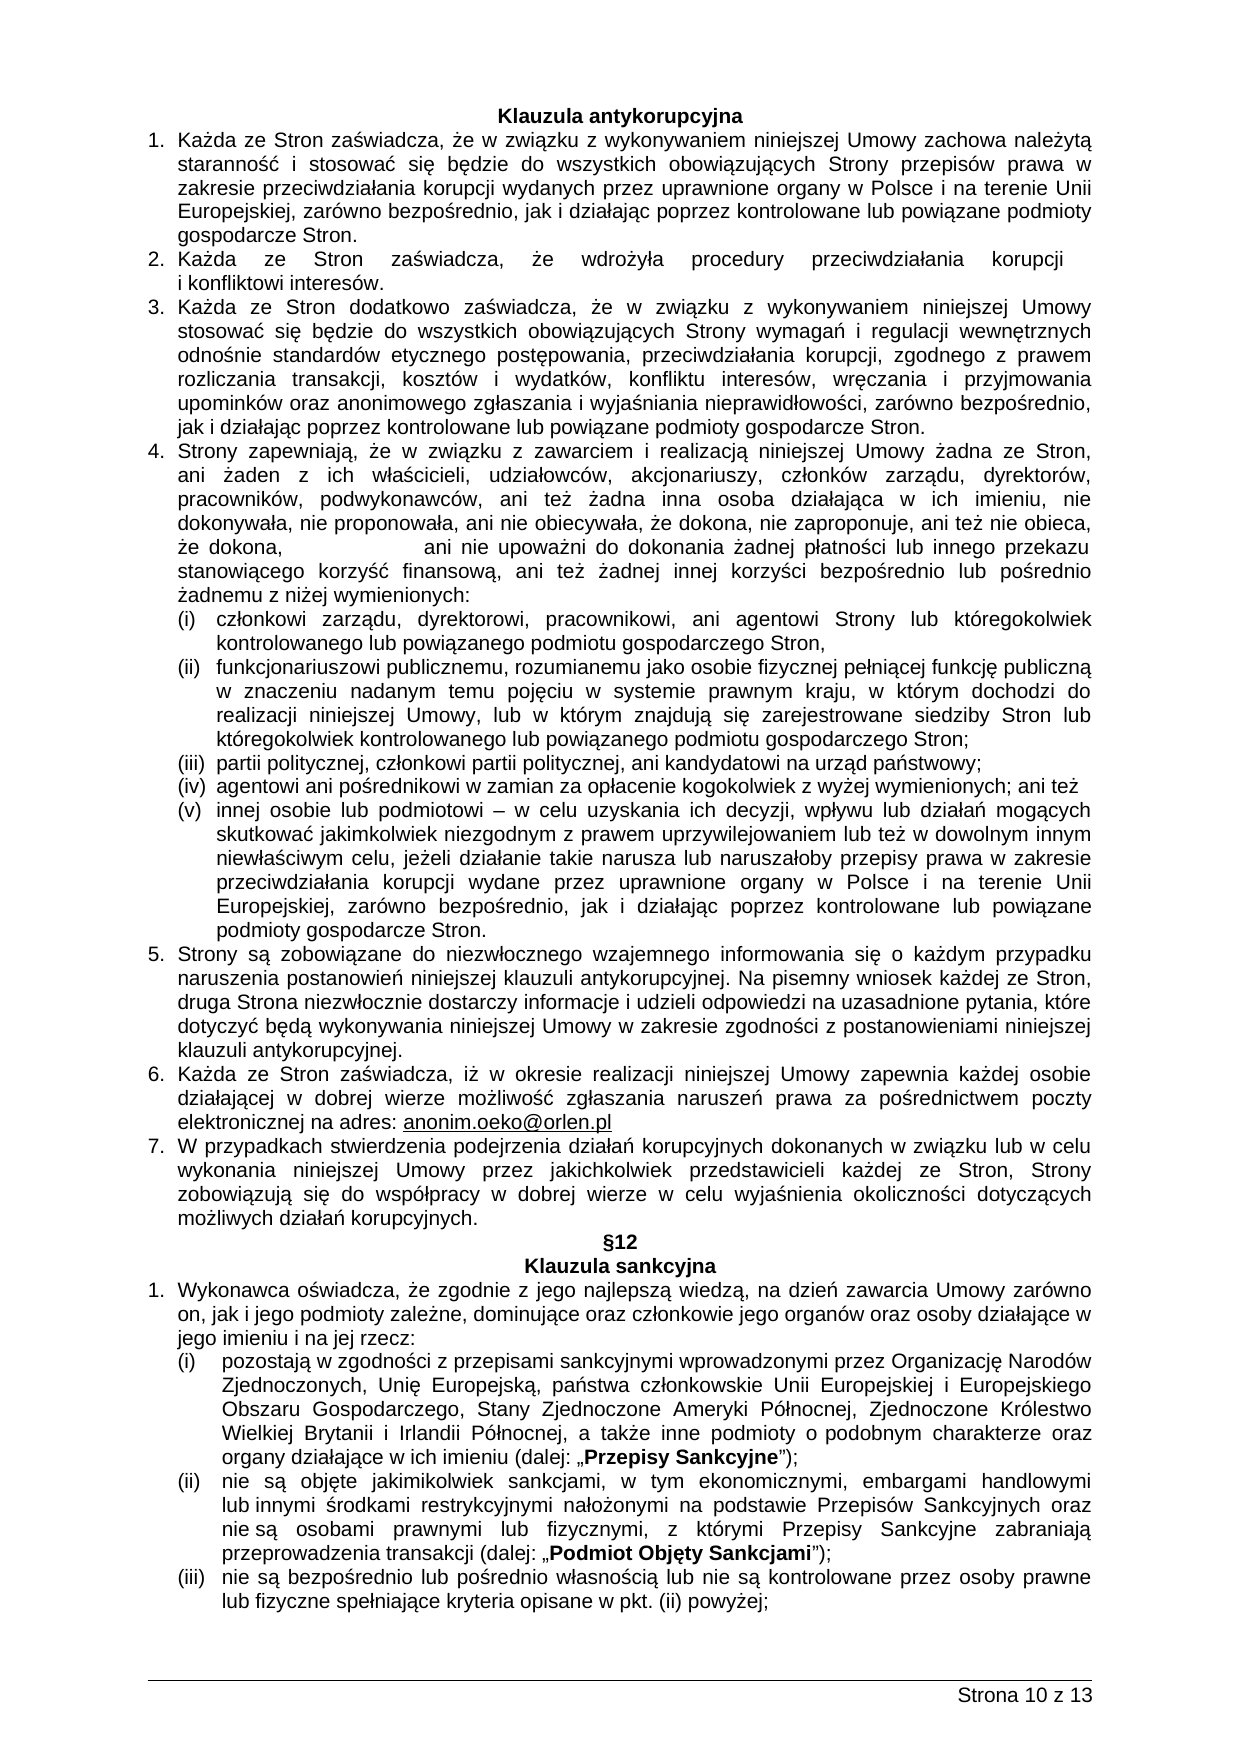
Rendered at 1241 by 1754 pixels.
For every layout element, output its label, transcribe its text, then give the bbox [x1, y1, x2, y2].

list członkowi zarządu, dyrektorowi, pracownikowi, ani agentowi Strony lub któregokolwiek kontrolowanego lub powiązanego podmiotu gospodarczego Stron, [177, 607, 1092, 654]
list Każda ze Stron zaświadcza, że w związku z wykonywaniem niniejszej Umowy zachowa należytą staranność i stosować się będzie do wszystkich obowiązujących Strony przepisów prawa w zakresie przeciwdziałania korupcji wydanych przez uprawnione organy w Polsce i na terenie Unii Europejskiej, zarówno bezpośrednio, jak i działając poprzez kontrolowane lub powiązane podmioty gospodarcze Stron. [148, 127, 1092, 247]
list Strony są zobowiązane do niezwłocznego wzajemnego informowania się o każdym przypadku naruszenia postanowień niniejszej klauzuli antykorupcyjnej. Na pisemny wniosek każdej ze Stron, druga Strona niezwłocznie dostarczy informacje i udzieli odpowiedzi na uzasadnione pytania, które dotyczyć będą wykonywania niniejszej Umowy w zakresie zgodności z postanowieniami niniejszej klauzuli antykorupcyjnej. [148, 942, 1092, 1062]
list W przypadkach stwierdzenia podejrzenia działań korupcyjnych dokonanych w związku lub w celu wykonania niniejszej Umowy przez jakichkolwiek przedstawicieli każdej ze Stron, Strony zobowiązują się do współpracy w dobrej wierze w celu wyjaśnienia okoliczności dotyczących możliwych działań korupcyjnych. [148, 1134, 1092, 1229]
list Strony zapewniają, że w związku z zawarciem i realizacją niniejszej Umowy żadna ze Stron, ani żaden z ich właścicieli, udziałowców, akcjonariuszy, członków zarządu, dyrektorów, pracowników, podwykonawców, ani też żadna inna osoba działająca w ich imieniu, nie dokonywała, nie proponowała, ani nie obiecywała, że dokona, nie zaproponuje, ani też nie obieca, że dokona, ani nie upoważni do dokonania żadnej płatności lub innego przekazu stanowiącego korzyść finansową, ani też żadnej innej korzyści bezpośrednio lub pośrednio żadnemu z niżej wymienionych: [148, 439, 1092, 607]
list partii politycznej, członkowi partii politycznej, ani kandydatowi na urząd państwowy; [177, 750, 1092, 774]
text Klauzula sankcyjna [148, 1253, 1092, 1277]
list nie są bezpośrednio lub pośrednio własnością lub nie są kontrolowane przez osoby prawne lub fizyczne spełniające kryteria opisane w pkt. (ii) powyżej; [177, 1565, 1092, 1613]
list agentowi ani pośrednikowi w zamian za opłacenie kogokolwiek z wyżej wymienionych; ani też [177, 774, 1092, 798]
list innej osobie lub podmiotowi – w celu uzyskania ich decyzji, wpływu lub działań mogących skutkować jakimkolwiek niezgodnym z prawem uprzywilejowaniem lub też w dowolnym innym niewłaściwym celu, jeżeli działanie takie narusza lub naruszałoby przepisy prawa w zakresie przeciwdziałania korupcji wydane przez uprawnione organy w Polsce i na terenie Unii Europejskiej, zarówno bezpośrednio, jak i działając poprzez kontrolowane lub powiązane podmioty gospodarcze Stron. [177, 798, 1092, 942]
list Każda ze Stron dodatkowo zaświadcza, że w związku z wykonywaniem niniejszej Umowy stosować się będzie do wszystkich obowiązujących Strony wymagań i regulacji wewnętrznych odnośnie standardów etycznego postępowania, przeciwdziałania korupcji, zgodnego z prawem rozliczania transakcji, kosztów i wydatków, konfliktu interesów, wręczania i przyjmowania upominków oraz anonimowego zgłaszania i wyjaśniania nieprawidłowości, zarówno bezpośrednio, jak i działając poprzez kontrolowane lub powiązane podmioty gospodarcze Stron. [148, 295, 1092, 439]
list nie są objęte jakimikolwiek sankcjami, w tym ekonomicznymi, embargami handlowymi lub innymi środkami restrykcyjnymi nałożonymi na podstawie Przepisów Sankcyjnych oraz nie są osobami prawnymi lub fizycznymi, z którymi Przepisy Sankcyjne zabraniają przeprowadzenia transakcji (dalej: „Podmiot Objęty Sankcjami”); [177, 1469, 1092, 1565]
list Każda ze Stron zaświadcza, iż w okresie realizacji niniejszej Umowy zapewnia każdej osobie działającej w dobrej wierze możliwość zgłaszania naruszeń prawa za pośrednictwem poczty elektronicznej na adres: anonim.oeko@orlen.pl [148, 1062, 1092, 1134]
text Klauzula antykorupcyjna [148, 103, 1092, 127]
text §12 [148, 1229, 1092, 1253]
list funkcjonariuszowi publicznemu, rozumianemu jako osobie fizycznej pełniącej funkcję publiczną w znaczeniu nadanym temu pojęciu w systemie prawnym kraju, w którym dochodzi do realizacji niniejszej Umowy, lub w którym znajdują się zarejestrowane siedziby Stron lub któregokolwiek kontrolowanego lub powiązanego podmiotu gospodarczego Stron; [177, 654, 1092, 750]
list pozostają w zgodności z przepisami sankcyjnymi wprowadzonymi przez Organizację Narodów Zjednoczonych, Unię Europejską, państwa członkowskie Unii Europejskiej i Europejskiego Obszaru Gospodarczego, Stany Zjednoczone Ameryki Północnej, Zjednoczone Królestwo Wielkiej Brytanii i Irlandii Północnej, a także inne podmioty o podobnym charakterze oraz organy działające w ich imieniu (dalej: „Przepisy Sankcyjne”); [177, 1349, 1092, 1469]
list Każda ze Stron zaświadcza, że wdrożyła procedury przeciwdziałania korupcji i konfliktowi interesów. [148, 247, 1092, 295]
list Wykonawca oświadcza, że zgodnie z jego najlepszą wiedzą, na dzień zawarcia Umowy zarówno on, jak i jego podmioty zależne, dominujące oraz członkowie jego organów oraz osoby działające w jego imieniu i na jej rzecz: [148, 1277, 1092, 1349]
